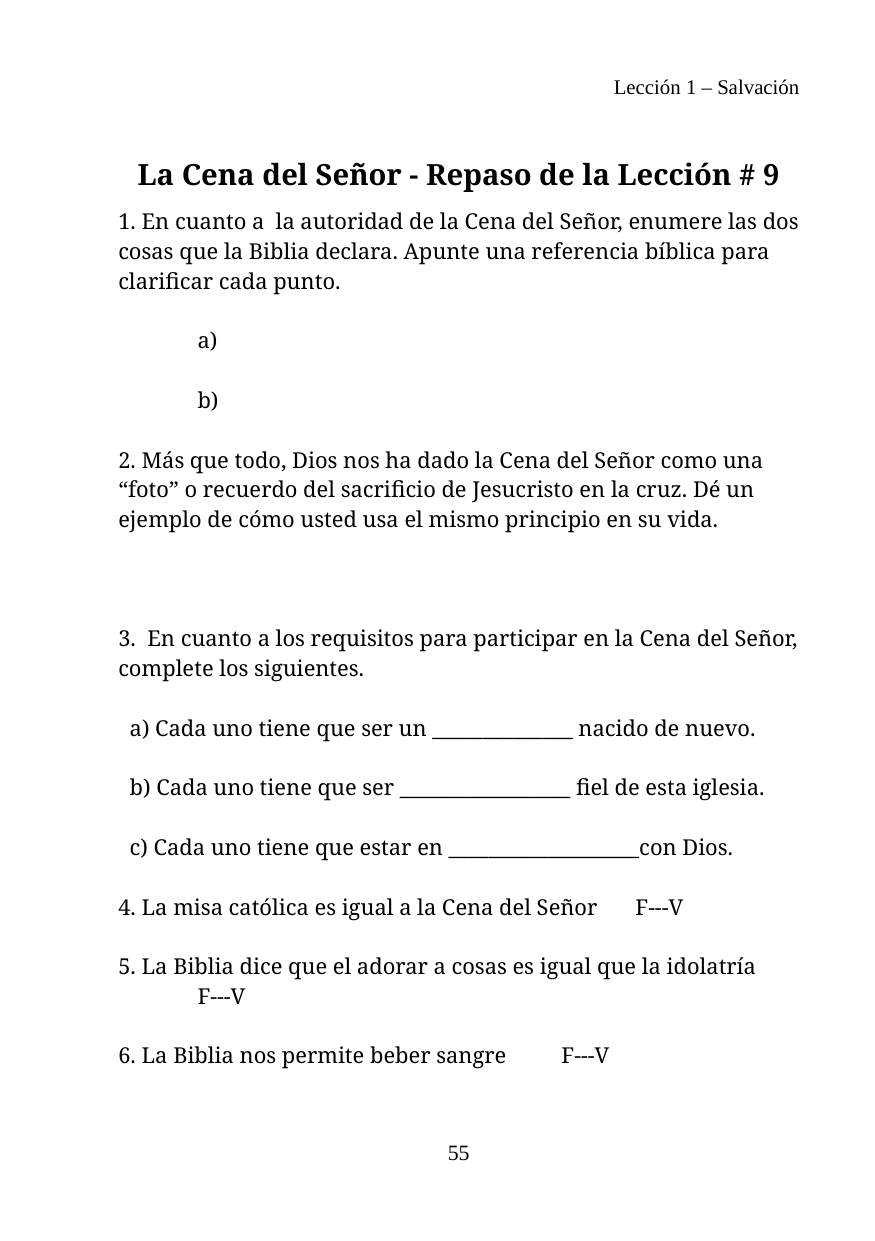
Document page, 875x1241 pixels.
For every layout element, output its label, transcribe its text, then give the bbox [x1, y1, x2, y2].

text 1. En cuanto a la autoridad de la Cena del Señor, enumere las dos cosas que la Biblia declara. Apunte una referencia bíblica para clarificar cada punto. [118, 206, 799, 296]
title La Cena del Señor - Repaso de la Lección # 9 [118, 154, 799, 194]
text 3. En cuanto a los requisitos para participar en la Cena del Señor, complete los siguientes. [118, 623, 799, 683]
text c) Cada uno tiene que estar en ___________________con Dios. [118, 832, 799, 862]
text 5. La Biblia dice que el adorar a cosas es igual que la idolatría F---V [118, 951, 799, 1011]
text a) [118, 325, 799, 355]
text b) [118, 385, 799, 415]
text b) Cada uno tiene que ser _________________ fiel de esta iglesia. [118, 772, 799, 802]
text 2. Más que todo, Dios nos ha dado la Cena del Señor como una “foto” o recuerdo del sacrificio de Jesucristo en la cruz. Dé un ejemplo de cómo usted usa el mismo principio en su vida. [118, 444, 799, 534]
text a) Cada uno tiene que ser un ______________ nacido de nuevo. [118, 713, 799, 742]
text 6. La Biblia nos permite beber sangre F---V [118, 1040, 799, 1070]
text 4. La misa católica es igual a la Cena del Señor F---V [118, 891, 799, 921]
